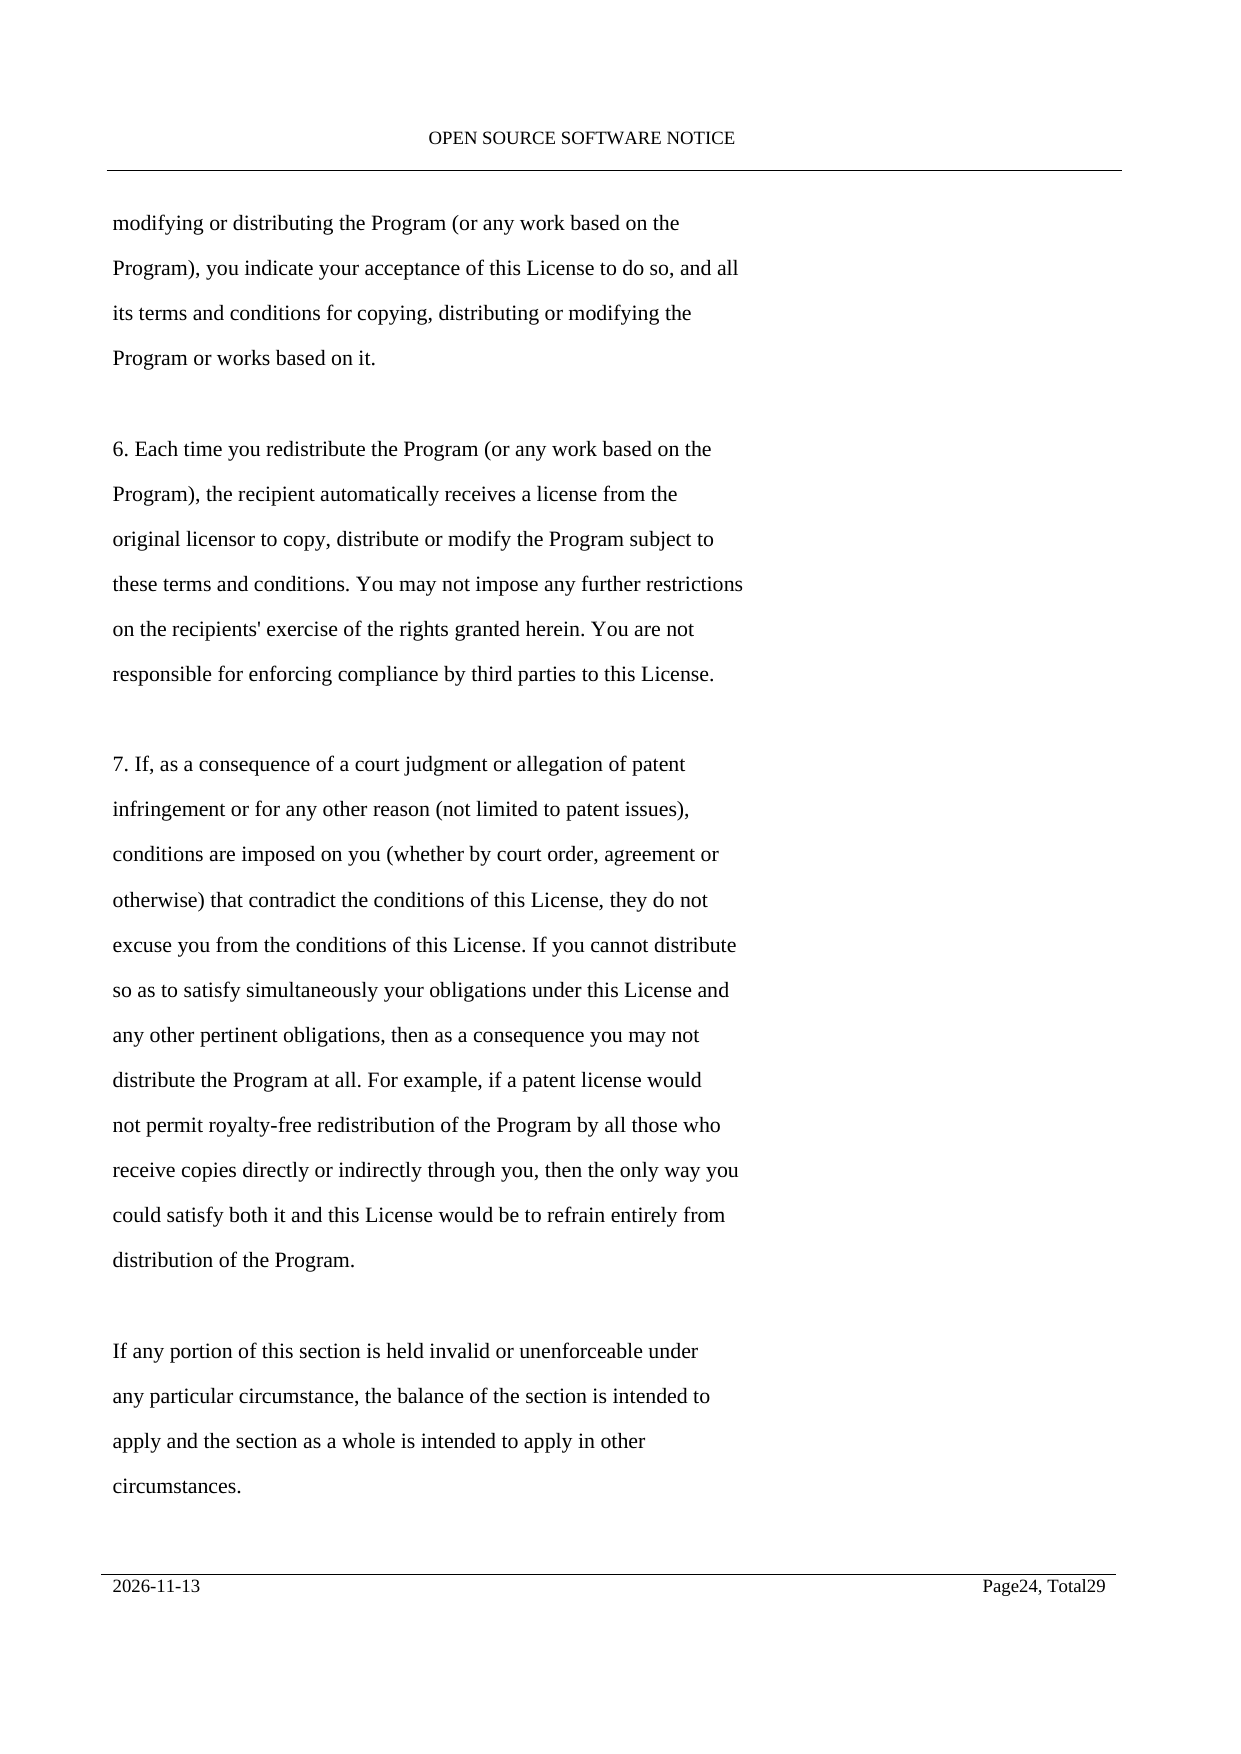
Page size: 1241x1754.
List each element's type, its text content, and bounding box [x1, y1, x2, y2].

text Program or works based on it. [112, 342, 1128, 374]
text not permit royalty-free redistribution of the Program by all those who [112, 1108, 1128, 1141]
text Program), the recipient automatically receives a license from the [112, 477, 1128, 509]
text 7. If, as a consequence of a court judgment or allegation of patent [112, 748, 1128, 780]
text original licensor to copy, distribute or modify the Program subject to [112, 522, 1128, 554]
text receive copies directly or indirectly through you, then the only way you [112, 1153, 1128, 1186]
text modifying or distributing the Program (or any work based on the [112, 206, 1128, 239]
text 6. Each time you redistribute the Program (or any work based on the [112, 432, 1128, 464]
text could satisfy both it and this License would be to refrain entirely from [112, 1199, 1128, 1231]
text responsible for enforcing compliance by third parties to this License. [112, 657, 1128, 690]
text any other pertinent obligations, then as a consequence you may not [112, 1018, 1128, 1051]
text infringement or for any other reason (not limited to patent issues), [112, 793, 1128, 825]
text so as to satisfy simultaneously your obligations under this License and [112, 973, 1128, 1006]
text these terms and conditions. You may not impose any further restrictions [112, 567, 1128, 600]
text Program), you indicate your acceptance of this License to do so, and all [112, 251, 1128, 284]
text excuse you from the conditions of this License. If you cannot distribute [112, 928, 1128, 961]
text distribution of the Program. [112, 1244, 1128, 1276]
text its terms and conditions for copying, distributing or modifying the [112, 297, 1128, 329]
text apply and the section as a whole is intended to apply in other [112, 1424, 1128, 1457]
text circumstances. [112, 1469, 1128, 1502]
text any particular circumstance, the balance of the section is intended to [112, 1379, 1128, 1412]
text on the recipients' exercise of the rights granted herein. You are not [112, 612, 1128, 645]
text distribute the Program at all. For example, if a patent license would [112, 1063, 1128, 1096]
text otherwise) that contradict the conditions of this License, they do not [112, 883, 1128, 915]
text If any portion of this section is held invalid or unenforceable under [112, 1334, 1128, 1366]
text conditions are imposed on you (whether by court order, agreement or [112, 838, 1128, 870]
